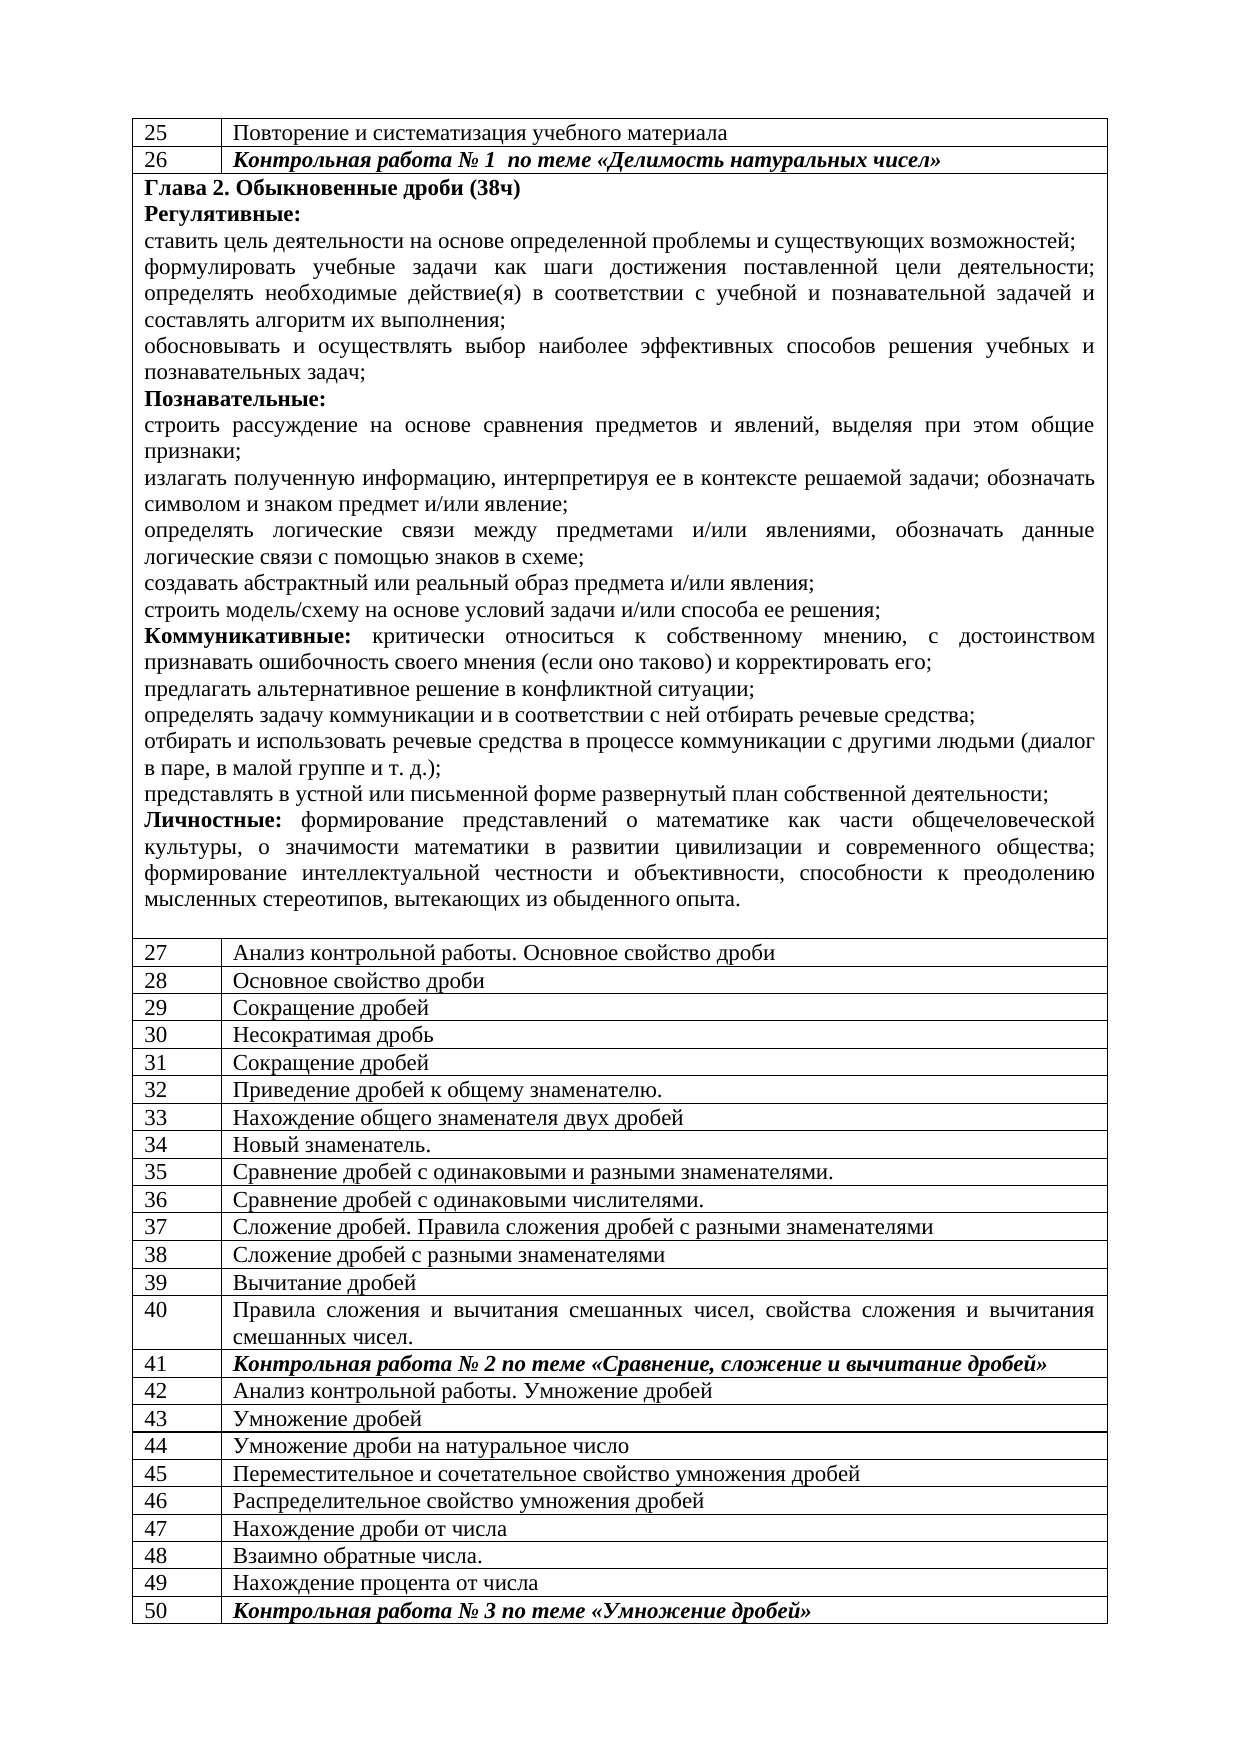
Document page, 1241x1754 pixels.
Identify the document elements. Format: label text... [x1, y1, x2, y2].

table_cell Сложение дробей с разными знаменателями [222, 1241, 1107, 1268]
table_cell 38 [133, 1241, 221, 1268]
table_cell Контрольная работа № 3 по теме «Умножение дробей» [222, 1597, 1107, 1623]
table_cell 35 [133, 1159, 221, 1185]
table_cell Вычитание дробей [222, 1269, 1107, 1295]
table_cell 44 [133, 1433, 221, 1459]
table_cell 45 [133, 1460, 221, 1486]
table_cell Сравнение дробей с одинаковыми числителями. [222, 1186, 1107, 1212]
table_cell Анализ контрольной работы. Умножение дробей [222, 1378, 1107, 1404]
table_cell 48 [133, 1542, 221, 1568]
table_cell Сложение дробей. Правила сложения дробей с разными знаменателями [222, 1213, 1107, 1239]
table_cell Правила сложения и вычитания смешанных чисел, свойства сложения и вычитания смешанных чисел. [222, 1296, 1107, 1349]
table_cell Несократимая дробь [222, 1021, 1107, 1048]
table_cell Контрольная работа № 1 по теме «Делимость натуральных чисел» [222, 147, 1107, 173]
table_cell 31 [133, 1049, 221, 1075]
table_cell Умножение дробей [222, 1405, 1107, 1431]
table_cell 28 [133, 967, 221, 993]
table_cell Сокращение дробей [222, 1049, 1107, 1075]
table_cell 42 [133, 1378, 221, 1404]
table_cell 27 [133, 939, 221, 966]
table_cell 50 [133, 1597, 221, 1623]
table_cell 29 [133, 994, 221, 1020]
table_cell 39 [133, 1269, 221, 1295]
table_cell 26 [133, 147, 221, 173]
table_cell 33 [133, 1104, 221, 1130]
table_cell Приведение дробей к общему знаменателю. [222, 1076, 1107, 1103]
table_cell Основное свойство дроби [222, 967, 1107, 993]
table_cell Анализ контрольной работы. Основное свойство дроби [222, 939, 1107, 966]
table_cell 37 [133, 1213, 221, 1239]
table_cell Умножение дроби на натуральное число [222, 1433, 1107, 1459]
table_cell Сравнение дробей с одинаковыми и разными знаменателями. [222, 1159, 1107, 1185]
table_cell 43 [133, 1405, 221, 1431]
table_cell Контрольная работа № 2 по теме «Сравнение, сложение и вычитание дробей» [222, 1350, 1107, 1377]
table_cell Переместительное и сочетательное свойство умножения дробей [222, 1460, 1107, 1486]
table_cell Распределительное свойство умножения дробей [222, 1487, 1107, 1513]
table_cell Повторение и систематизация учебного материала [222, 119, 1107, 146]
table_cell Взаимно обратные числа. [222, 1542, 1107, 1568]
table_cell Нахождение дроби от числа [222, 1515, 1107, 1541]
table_cell 46 [133, 1487, 221, 1513]
table_cell 34 [133, 1131, 221, 1157]
table_cell Новый знаменатель. [222, 1131, 1107, 1157]
table_cell 49 [133, 1569, 221, 1596]
table_cell 32 [133, 1076, 221, 1103]
table_cell 41 [133, 1350, 221, 1377]
table_cell 25 [133, 119, 221, 146]
table_cell Нахождение общего знаменателя двух дробей [222, 1104, 1107, 1130]
table_cell Глава 2. Обыкновенные дроби (38ч) Регулятивные: ставить цель деятельности на основе определенной проблемы и существующих возможностей; формулировать учебные задачи как шаги достижения поставленной цели деятельности; определять необходимые действие(я) в соответствии с учебной и познавательной задачей и составлять алгоритм их выполнения; обосновывать и осуществлять выбор наиболее эффективных способов решения учебных и познавательных задач; Познавательные: строить рассуждение на основе сравнения предметов и явлений, выделяя при этом общие признаки; излагать полученную информацию, интерпретируя ее в контексте решаемой задачи; обозначать символом и знаком предмет и/или явление; определять логические связи между предметами и/или явлениями, обозначать данные логические связи с помощью знаков в схеме; создавать абстрактный или реальный образ предмета и/или явления; строить модель/схему на основе условий задачи и/или способа ее решения; Коммуникативные: критически относиться к собственному мнению, с достоинством признавать ошибочность своего мнения (если оно таково) и корректировать его; предлагать альтернативное решение в конфликтной ситуации; определять задачу коммуникации и в соответствии с ней отбирать речевые средства; отбирать и использовать речевые средства в процессе коммуникации с другими людьми (диалог в паре, в малой группе и т. д.); представлять в устной или письменной форме развернутый план собственной деятельности; Личностные: формирование представлений о математике как части общечеловеческой культуры, о значимости математики в развитии цивилизации и современного общества; формирование интеллектуальной честности и объективности, способности к преодолению мысленных стереотипов, вытекающих из обыденного опыта. [133, 174, 1107, 938]
table_cell 47 [133, 1515, 221, 1541]
table_cell 40 [133, 1296, 221, 1349]
table_cell Нахождение процента от числа [222, 1569, 1107, 1596]
table_cell 36 [133, 1186, 221, 1212]
table_cell Сокращение дробей [222, 994, 1107, 1020]
table_cell 30 [133, 1021, 221, 1048]
